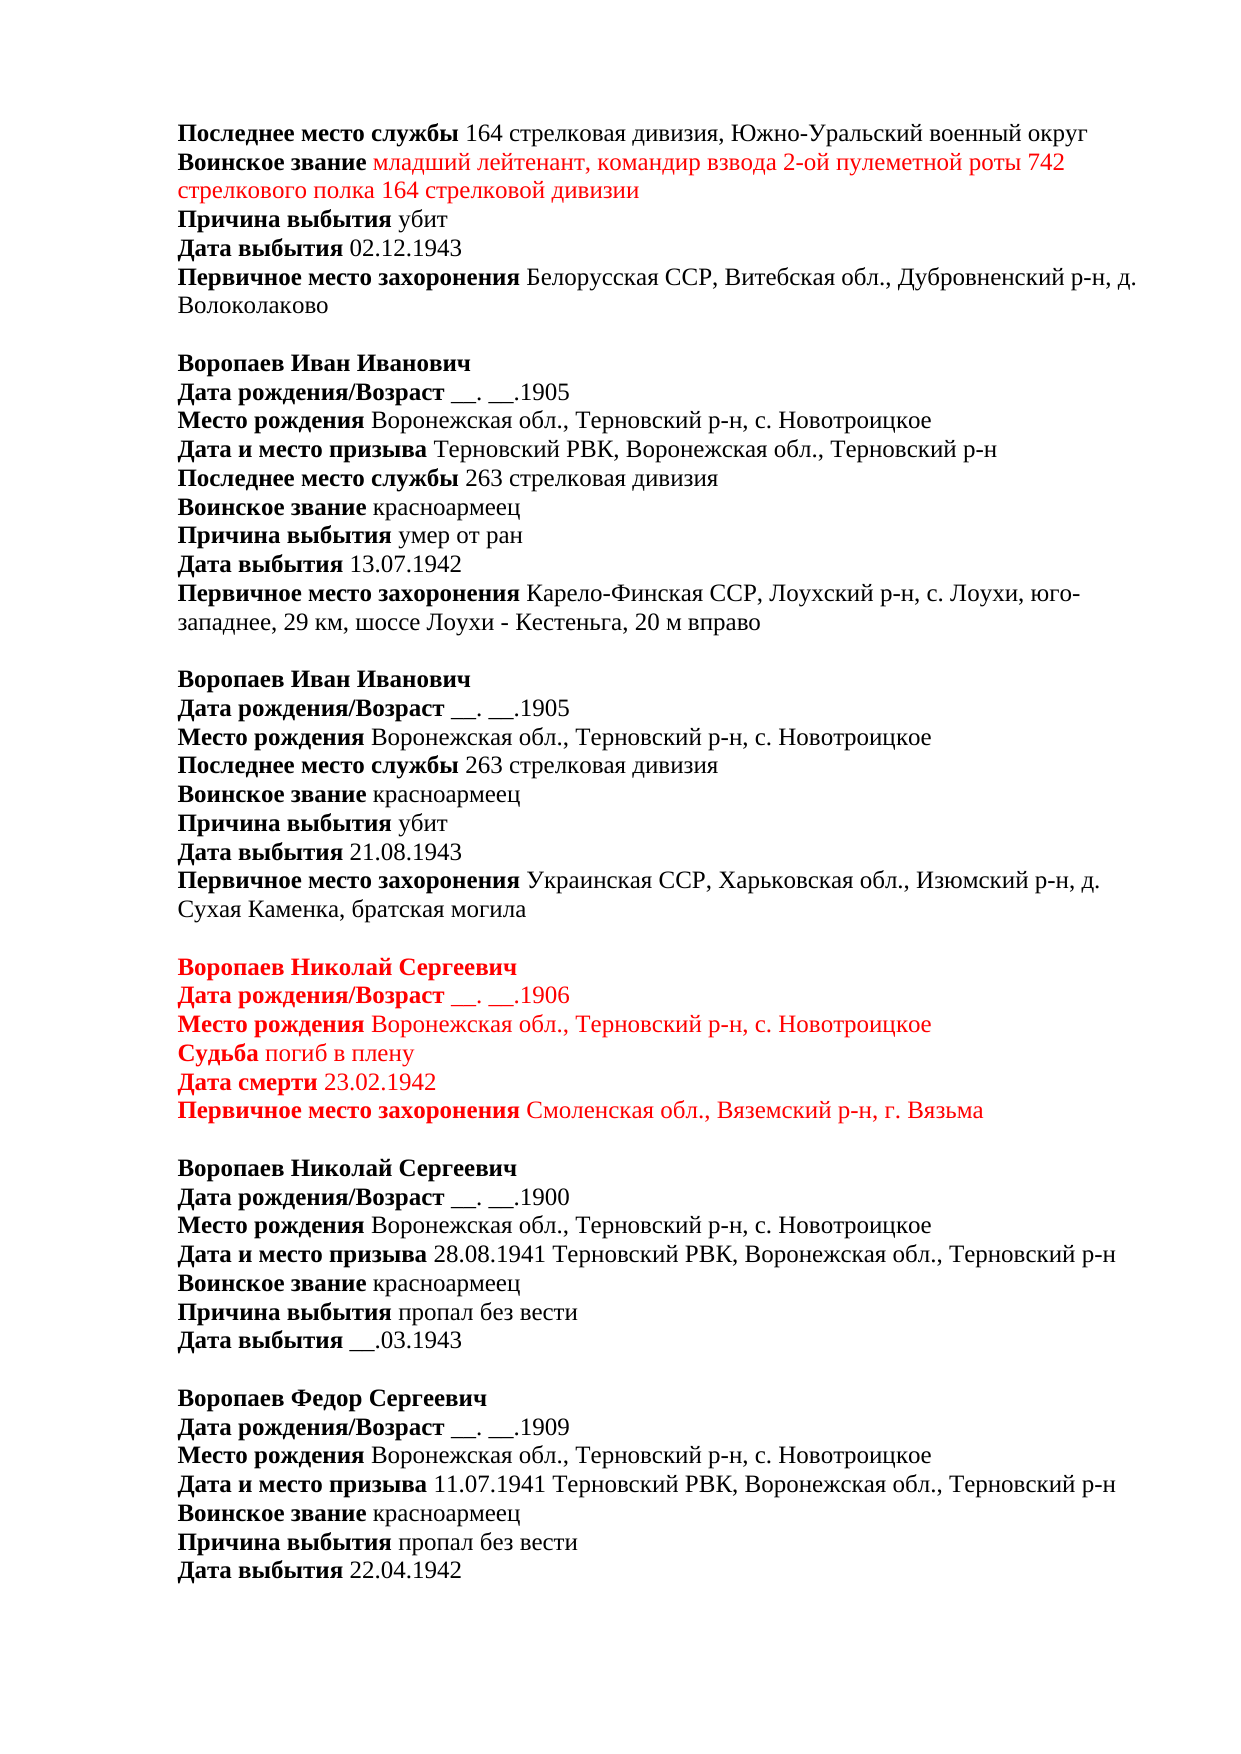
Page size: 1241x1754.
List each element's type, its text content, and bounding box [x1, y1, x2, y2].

text Воропаев Иван Иванович [177, 348, 1152, 377]
text Дата выбытия 21.08.1943 [177, 837, 1152, 866]
text Последнее место службы 164 стрелковая дивизия, Южно-Уральский военный округ [177, 118, 1152, 147]
text Дата и место призыва Терновский РВК, Воронежская обл., Терновский р-н [177, 434, 1152, 463]
text Последнее место службы 263 стрелковая дивизия [177, 751, 1152, 779]
text Дата и место призыва 28.08.1941 Терновский РВК, Воронежская обл., Терновский р-н [177, 1239, 1152, 1268]
text Воинское звание красноармеец [177, 1268, 1152, 1297]
text Дата рождения/Возраст __. __.1905 [177, 693, 1152, 722]
text Дата рождения/Возраст __. __.1905 [177, 377, 1152, 406]
text Дата выбытия 13.07.1942 [177, 549, 1152, 578]
text Дата смерти 23.02.1942 [177, 1067, 1152, 1096]
text Место рождения Воронежская обл., Терновский р-н, с. Новотроицкое [177, 1441, 1152, 1469]
text Место рождения Воронежская обл., Терновский р-н, с. Новотроицкое [177, 722, 1152, 751]
text Причина выбытия пропал без вести [177, 1297, 1152, 1326]
text Первичное место захоронения Белорусская ССР, Витебская обл., Дубровненский р-н, д. Волоколаково [177, 262, 1152, 319]
text Дата рождения/Возраст __. __.1909 [177, 1412, 1152, 1441]
text Дата и место призыва 11.07.1941 Терновский РВК, Воронежская обл., Терновский р-н [177, 1469, 1152, 1498]
text Причина выбытия пропал без вести [177, 1527, 1152, 1556]
text Воропаев Иван Иванович [177, 664, 1152, 693]
text Первичное место захоронения Смоленская обл., Вяземский р-н, г. Вязьма [177, 1096, 1152, 1124]
text Воинское звание красноармеец [177, 1498, 1152, 1527]
text Первичное место захоронения Карело-Финская ССР, Лоухский р-н, с. Лоухи, юго-западнее, 29 км, шоссе Лоухи - Кестеньга, 20 м вправо [177, 578, 1152, 636]
text Дата рождения/Возраст __. __.1906 [177, 981, 1152, 1009]
text Первичное место захоронения Украинская ССР, Харьковская обл., Изюмский р-н, д. Сухая Каменка, братская могила [177, 866, 1152, 923]
text Воропаев Николай Сергеевич [177, 1153, 1152, 1182]
text Воропаев Федор Сергеевич [177, 1383, 1152, 1412]
text Дата выбытия 02.12.1943 [177, 233, 1152, 262]
text Причина выбытия умер от ран [177, 521, 1152, 549]
text Причина выбытия убит [177, 204, 1152, 233]
text Воинское звание красноармеец [177, 779, 1152, 808]
text Место рождения Воронежская обл., Терновский р-н, с. Новотроицкое [177, 1009, 1152, 1038]
text Причина выбытия убит [177, 808, 1152, 837]
text Воинское звание младший лейтенант, командир взвода 2-ой пулеметной роты 742 стрелкового полка 164 стрелковой дивизии [177, 147, 1152, 204]
text Дата рождения/Возраст __. __.1900 [177, 1182, 1152, 1211]
text Дата выбытия __.03.1943 [177, 1326, 1152, 1354]
text Воинское звание красноармеец [177, 492, 1152, 521]
text Место рождения Воронежская обл., Терновский р-н, с. Новотроицкое [177, 406, 1152, 434]
text Место рождения Воронежская обл., Терновский р-н, с. Новотроицкое [177, 1211, 1152, 1239]
text Последнее место службы 263 стрелковая дивизия [177, 463, 1152, 492]
text Воропаев Николай Сергеевич [177, 952, 1152, 981]
text Судьба погиб в плену [177, 1038, 1152, 1067]
text Дата выбытия 22.04.1942 [177, 1556, 1152, 1584]
